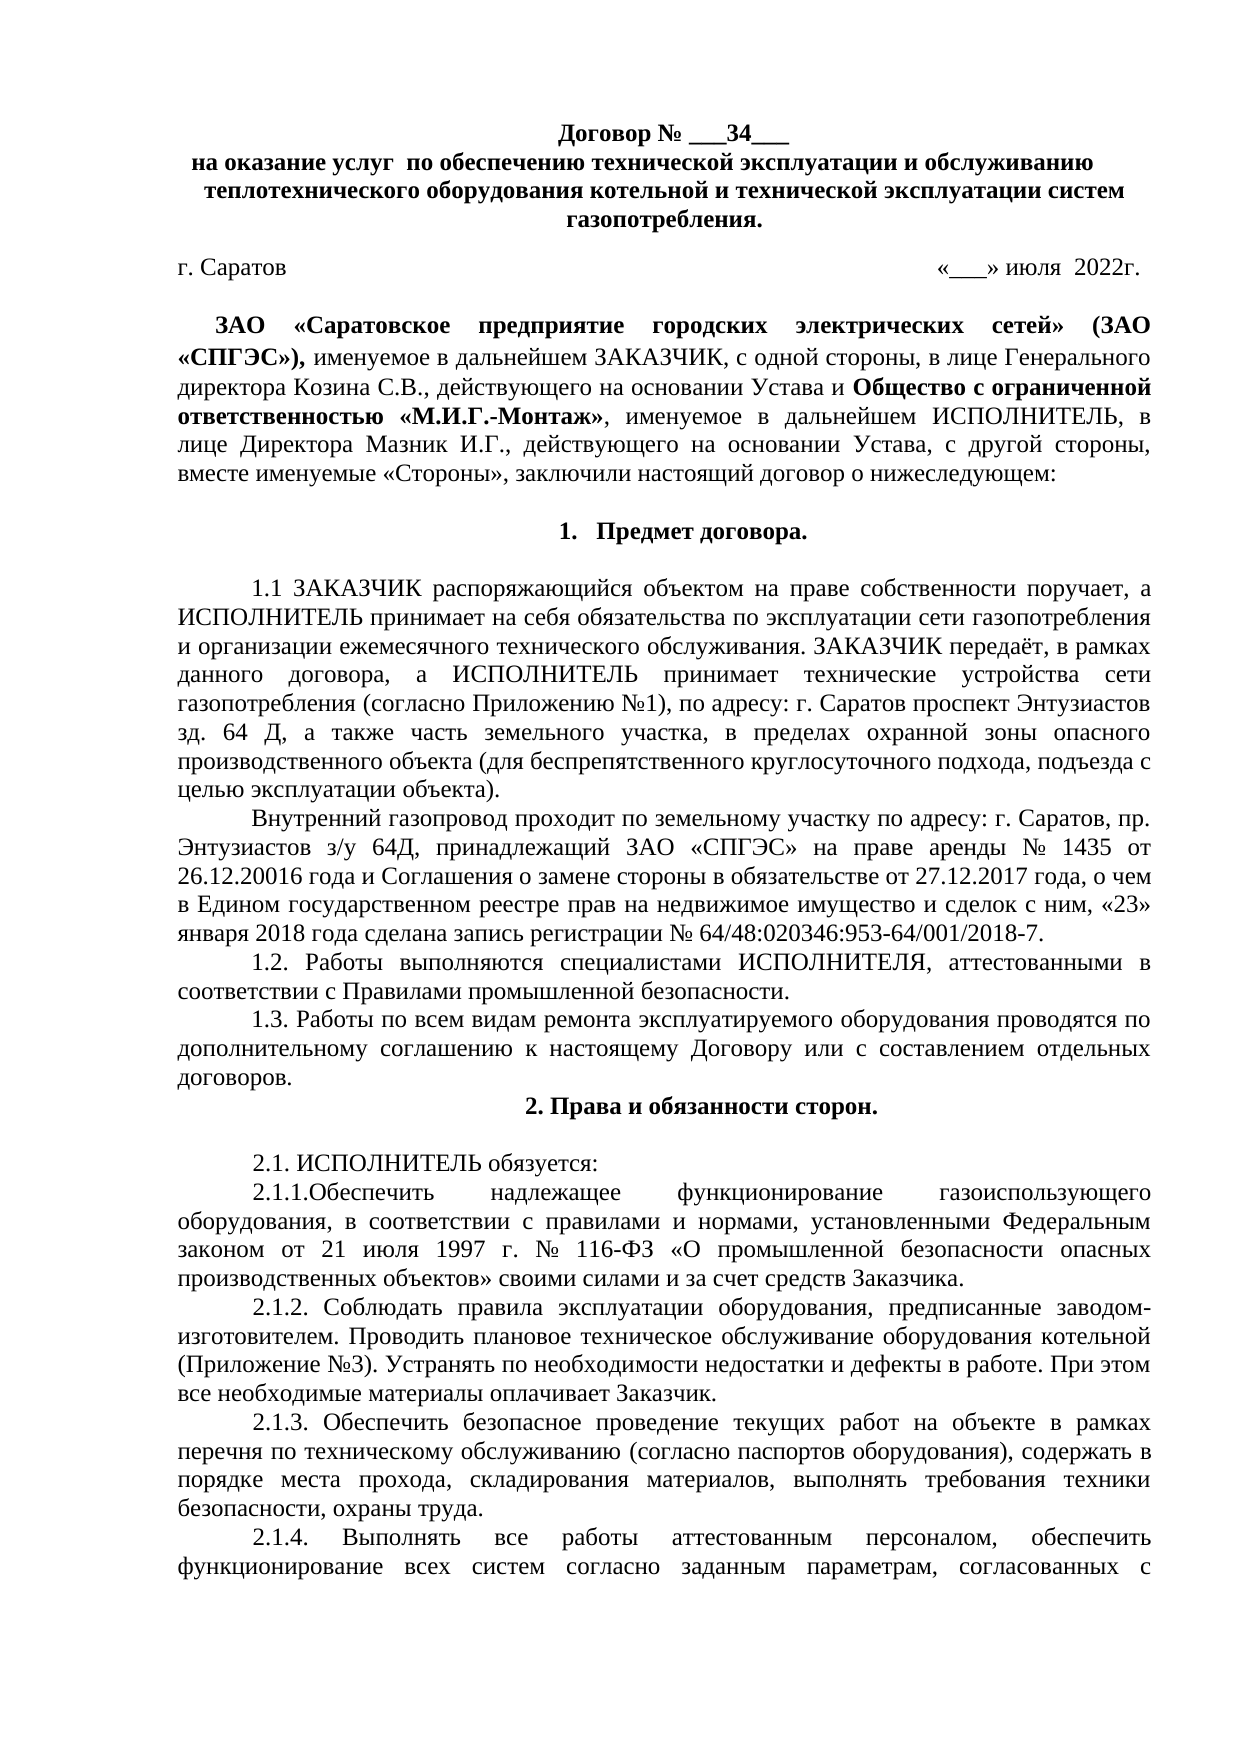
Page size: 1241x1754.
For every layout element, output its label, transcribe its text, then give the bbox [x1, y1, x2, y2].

text 1.1 ЗАКАЗЧИК распоряжающийся объектом на праве собственности поручает, а ИСПОЛНИТЕЛЬ принимает на себя обязательства по эксплуатации сети газопотребления и организации ежемесячного технического обслуживания. ЗАКАЗЧИК передаёт, в рамках данного договора, а ИСПОЛНИТЕЛЬ принимает технические устройства сети газопотребления (согласно Приложению №1), по адресу: г. Саратов проспект Энтузиастов зд. 64 Д, а также часть земельного участка, в пределах охранной зоны опасного производственного объекта (для беспрепятственного круглосуточного подхода, подъезда с целью эксплуатации объекта). [177, 573, 1152, 803]
text 2.1.3. Обеспечить безопасное проведение текущих работ на объекте в рамках перечня по техническому обслуживанию (согласно паспортов оборудования), содержать в порядке места прохода, складирования материалов, выполнять требования техники безопасности, охраны труда. [177, 1407, 1152, 1522]
text 2. Права и обязанности сторон. [177, 1091, 1152, 1119]
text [177, 1522, 1152, 1579]
text 2.1.1.Обеспечить надлежащее функционирование газоиспользующего оборудования, в соответствии с правилами и нормами, установленными Федеральным законом от 21 июля 1997 г. № 116-ФЗ «О промышленной безопасности опасных производственных объектов» своими силами и за счет средств Заказчика. [177, 1177, 1152, 1292]
text 2.1.2. Соблюдать правила эксплуатации оборудования, предписанные заводом- изготовителем. Проводить плановое техническое обслуживание оборудования котельной (Приложение №3). Устранять по необходимости недостатки и дефекты в работе. При этом все необходимые материалы оплачивает Заказчик. [177, 1292, 1152, 1407]
text Внутренний газопровод проходит по земельному участку по адресу: г. Саратов, пр. Энтузиастов з/у 64Д, принадлежащий ЗАО «СПГЭС» на праве аренды № 1435 от 26.12.20016 года и Соглашения о замене стороны в обязательстве от 27.12.2017 года, о чем в Едином государственном реестре прав на недвижимое имущество и сделок с ним, «23» января 2018 года сделана запись регистрации № 64/48:020346:953-64/001/2018-7. [177, 803, 1152, 947]
text 1.3. Работы по всем видам ремонта эксплуатируемого оборудования проводятся по дополнительному соглашению к настоящему Договору или с составлением отдельных договоров. [177, 1004, 1152, 1091]
text г. Саратов «___» июля 2022г. [177, 252, 1152, 281]
text на оказание услуг по обеспечению технической эксплуатации и обслуживанию теплотехнического оборудования котельной и технической эксплуатации систем газопотребления. [133, 147, 1152, 233]
text 1.2. Работы выполняются специалистами ИСПОЛНИТЕЛЯ, аттестованными в соответствии с Правилами промышленной безопасности. [177, 947, 1152, 1004]
subtitle Предмет договора. [215, 516, 1152, 544]
text ЗАО «Саратовское предприятие городских электрических сетей» (ЗАО «СПГЭС»), именуемое в дальнейшем ЗАКАЗЧИК, с одной стороны, в лице Генерального директора Козина С.В., действующего на основании Устава и Общество с ограниченной ответственностью «М.И.Г.-Монтаж», именуемое в дальнейшем ИСПОЛНИТЕЛЬ, в лице Директора Мазник И.Г., действующего на основании Устава, с другой стороны, вместе именуемые «Стороны», заключили настоящий договор о нижеследующем: [177, 310, 1152, 487]
text 2.1. ИСПОЛНИТЕЛЬ обязуется: [177, 1148, 1152, 1177]
text Договор № ___34___ [133, 118, 1152, 147]
